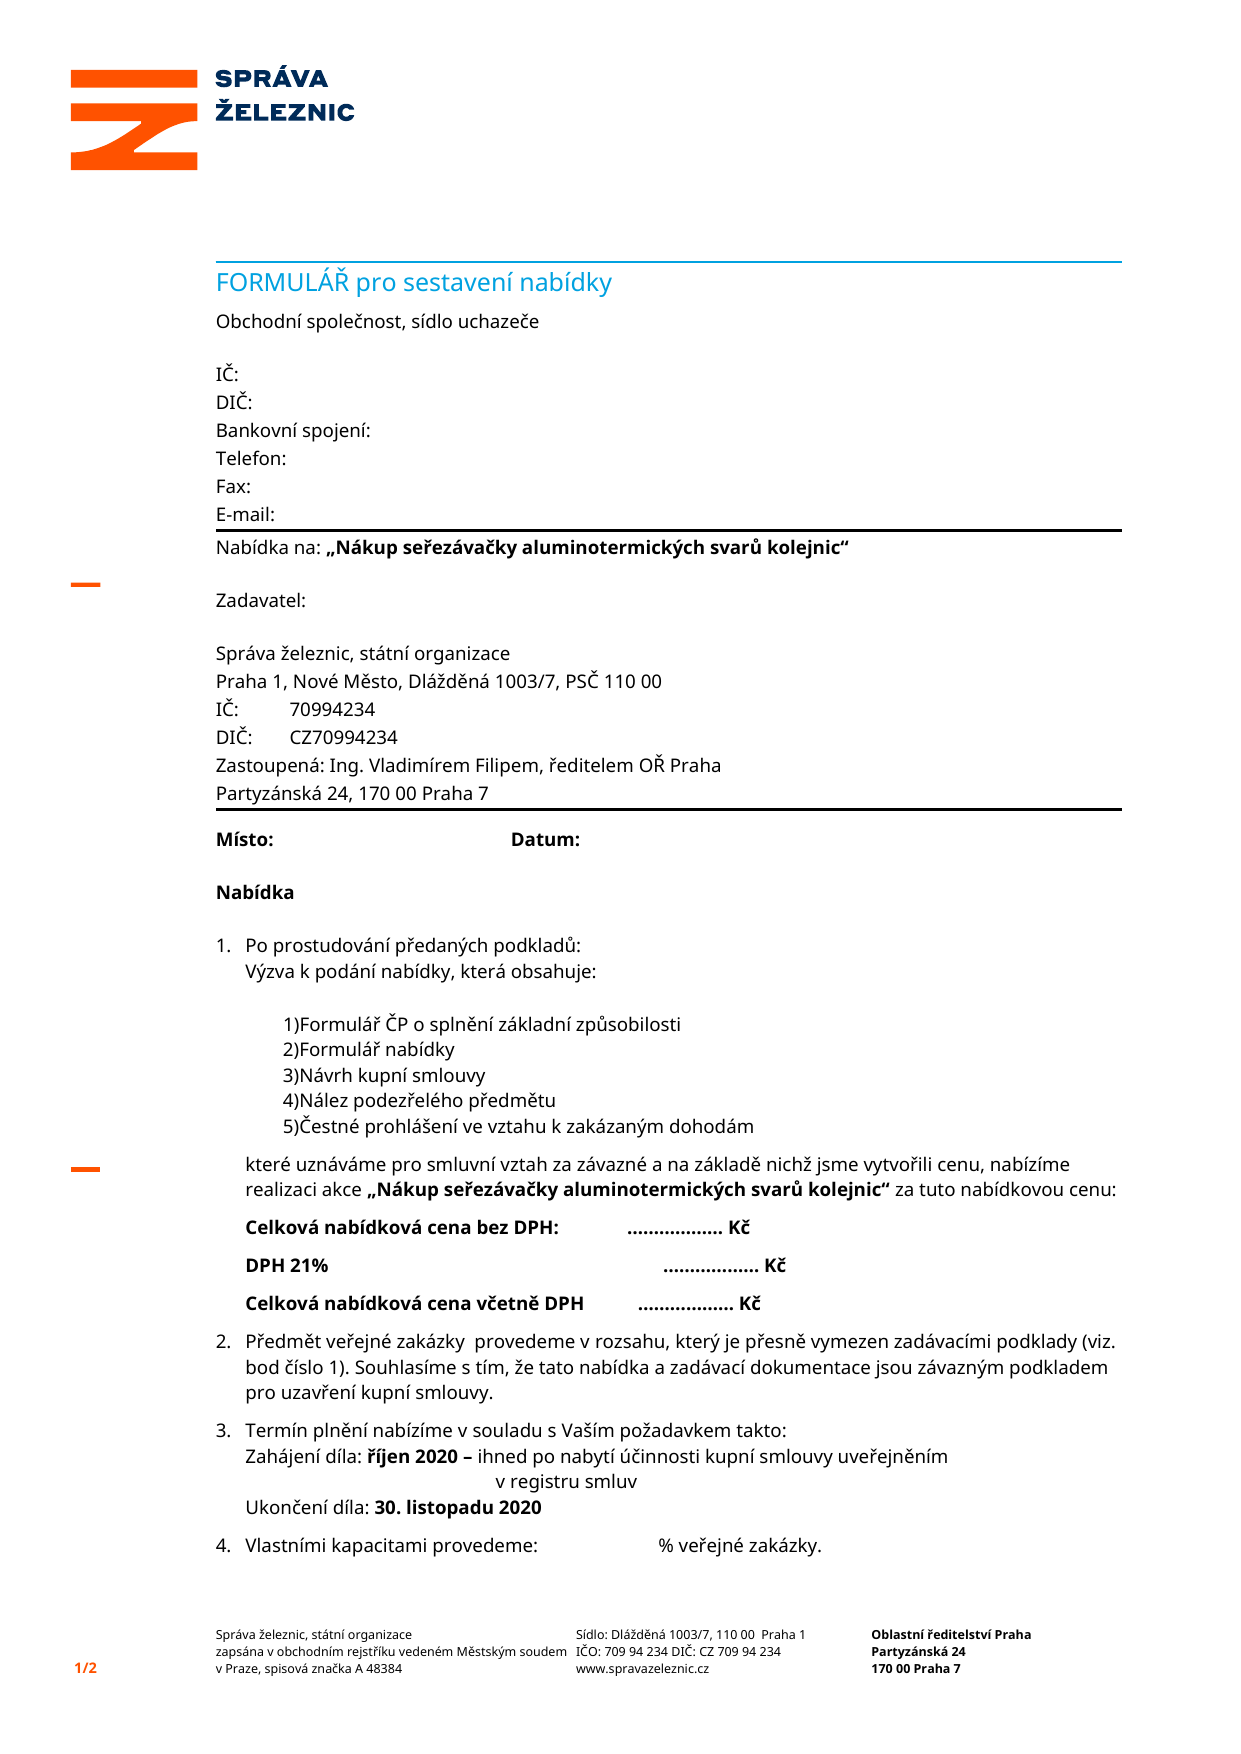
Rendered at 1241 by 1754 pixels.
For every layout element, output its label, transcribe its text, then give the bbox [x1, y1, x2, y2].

text DPH 21% ……………… Kč [245, 1253, 1122, 1278]
list Předmět veřejné zakázky provedeme v rozsahu, který je přesně vymezen zadávacími podklady (viz. bod číslo 1). Souhlasíme s tím, že tato nabídka a zadávací dokumentace jsou závazným podkladem pro uzavření kupní smlouvy. [216, 1329, 1122, 1405]
text Zadavatel: [216, 587, 1122, 613]
text Bankovní spojení: [216, 417, 1122, 443]
text DIČ: [216, 389, 1122, 415]
text Obchodní společnost, sídlo uchazeče [216, 308, 1122, 334]
text Fax: [216, 473, 1122, 499]
list Čestné prohlášení ve vztahu k zakázaným dohodám [283, 1113, 1122, 1138]
list Po prostudování předaných podkladů: [216, 932, 1122, 958]
list Nález podezřelého předmětu [283, 1087, 1122, 1113]
text DIČ: CZ70994234 [216, 724, 1122, 750]
text Praha 1, Nové Město, Dlážděná 1003/7, PSČ 110 00 [216, 668, 1122, 694]
text Zastoupená: Ing. Vladimírem Filipem, ředitelem OŘ Praha [216, 753, 1122, 778]
text Nabídka [216, 879, 1122, 905]
text Výzva k podání nabídky, která obsahuje: [216, 958, 1122, 983]
text v registru smluv [245, 1469, 1122, 1494]
text Partyzánská 24, 170 00 Praha 7 [216, 781, 1122, 808]
text Nabídka na: „Nákup seřezávačky aluminotermických svarů kolejnic“ [216, 534, 1122, 560]
text Telefon: [216, 445, 1122, 471]
text Celková nabídková cena včetně DPH ……………… Kč [245, 1291, 1122, 1316]
list Formulář nabídky [283, 1036, 1122, 1062]
text IČ: 70994234 [216, 697, 1122, 722]
list Vlastními kapacitami provedeme: % veřejné zakázky. [216, 1532, 1122, 1558]
text E-mail: [216, 501, 1122, 529]
text Správa železnic, státní organizace [216, 641, 1122, 666]
list Formulář ČP o splnění základní způsobilosti [283, 1011, 1122, 1036]
text Místo: Datum: [216, 826, 1122, 852]
text které uznáváme pro smluvní vztah za závazné a na základě nichž jsme vytvořili cenu, nabízíme realizaci akce „Nákup seřezávačky aluminotermických svarů kolejnic“ za tuto nabídkovou cenu: [245, 1151, 1122, 1202]
list Termín plnění nabízíme v souladu s Vaším požadavkem takto: [216, 1418, 1122, 1443]
list Návrh kupní smlouvy [283, 1062, 1122, 1087]
text Ukončení díla: 30. listopadu 2020 [245, 1494, 1122, 1520]
subtitle FORMULÁŘ pro sestavení nabídky [216, 263, 1122, 298]
text IČ: [216, 361, 1122, 387]
text Zahájení díla: říjen 2020 – ihned po nabytí účinnosti kupní smlouvy uveřejněním [245, 1443, 1122, 1469]
text Celková nabídková cena bez DPH: ……………… Kč [245, 1214, 1122, 1240]
